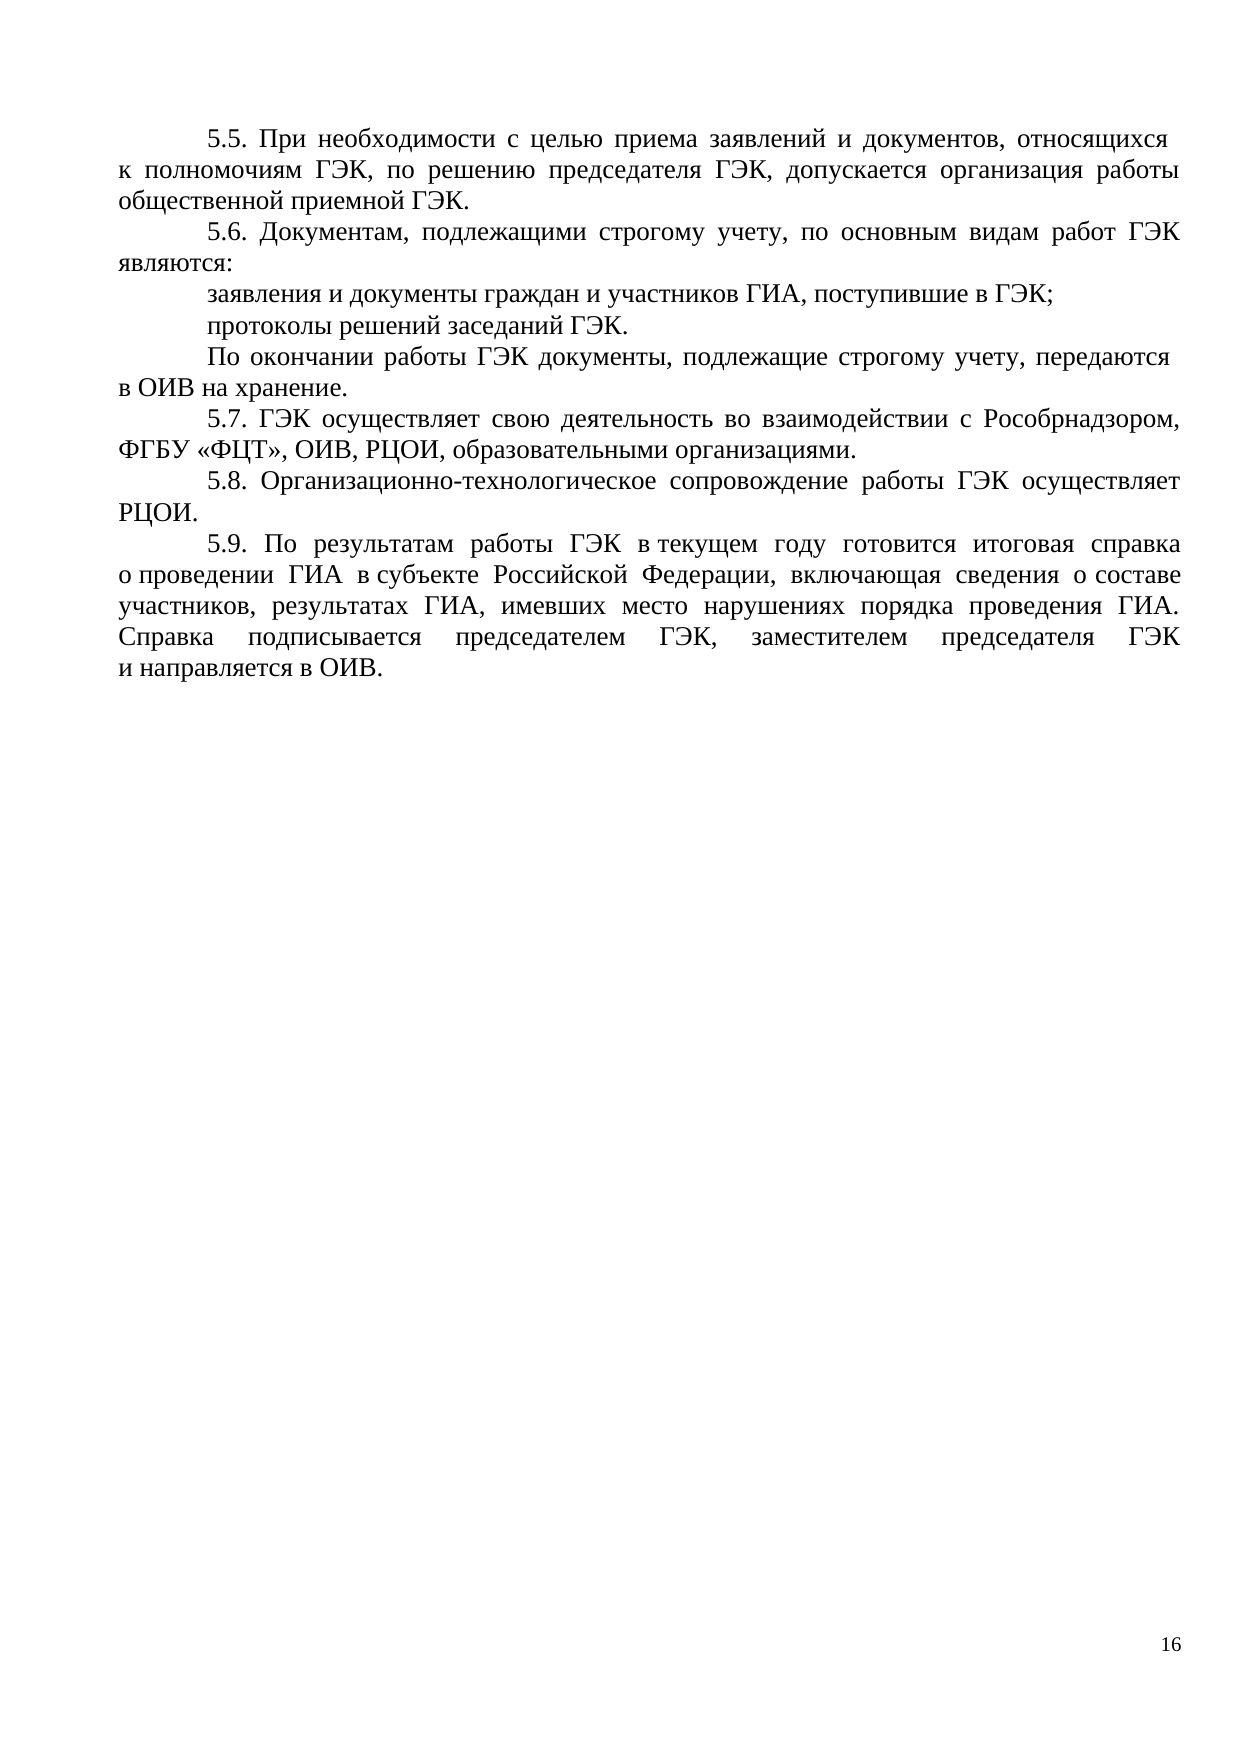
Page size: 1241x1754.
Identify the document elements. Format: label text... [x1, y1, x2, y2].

text протоколы решений заседаний ГЭК. [118, 309, 1181, 340]
text 5.8. Организационно-технологическое сопровождение работы ГЭК осуществляет РЦОИ. [118, 464, 1181, 527]
text заявления и документы граждан и участников ГИА, поступившие в ГЭК; [118, 278, 1181, 309]
text 5.6. Документам, подлежащими строгому учету, по основным видам работ ГЭК являются: [118, 215, 1181, 278]
text 5.5. При необходимости с целью приема заявлений и документов, относящихся к полномочиям ГЭК, по решению председателя ГЭК, допускается организация работы общественной приемной ГЭК. [118, 122, 1181, 215]
text По окончании работы ГЭК документы, подлежащие строгому учету, передаются в ОИВ на хранение. [118, 340, 1181, 402]
text 5.7. ГЭК осуществляет свою деятельность во взаимодействии с Рособрнадзором, ФГБУ «ФЦТ», ОИВ, РЦОИ, образовательными организациями. [118, 402, 1181, 464]
text 5.9. По результатам работы ГЭК в текущем году готовится итоговая справка о проведении ГИА в субъекте Российской Федерации, включающая сведения о составе участников, результатах ГИА, имевших место нарушениях порядка проведения ГИА. Справка подписывается председателем ГЭК, заместителем председателя ГЭК и направляется в ОИВ. [118, 527, 1181, 682]
